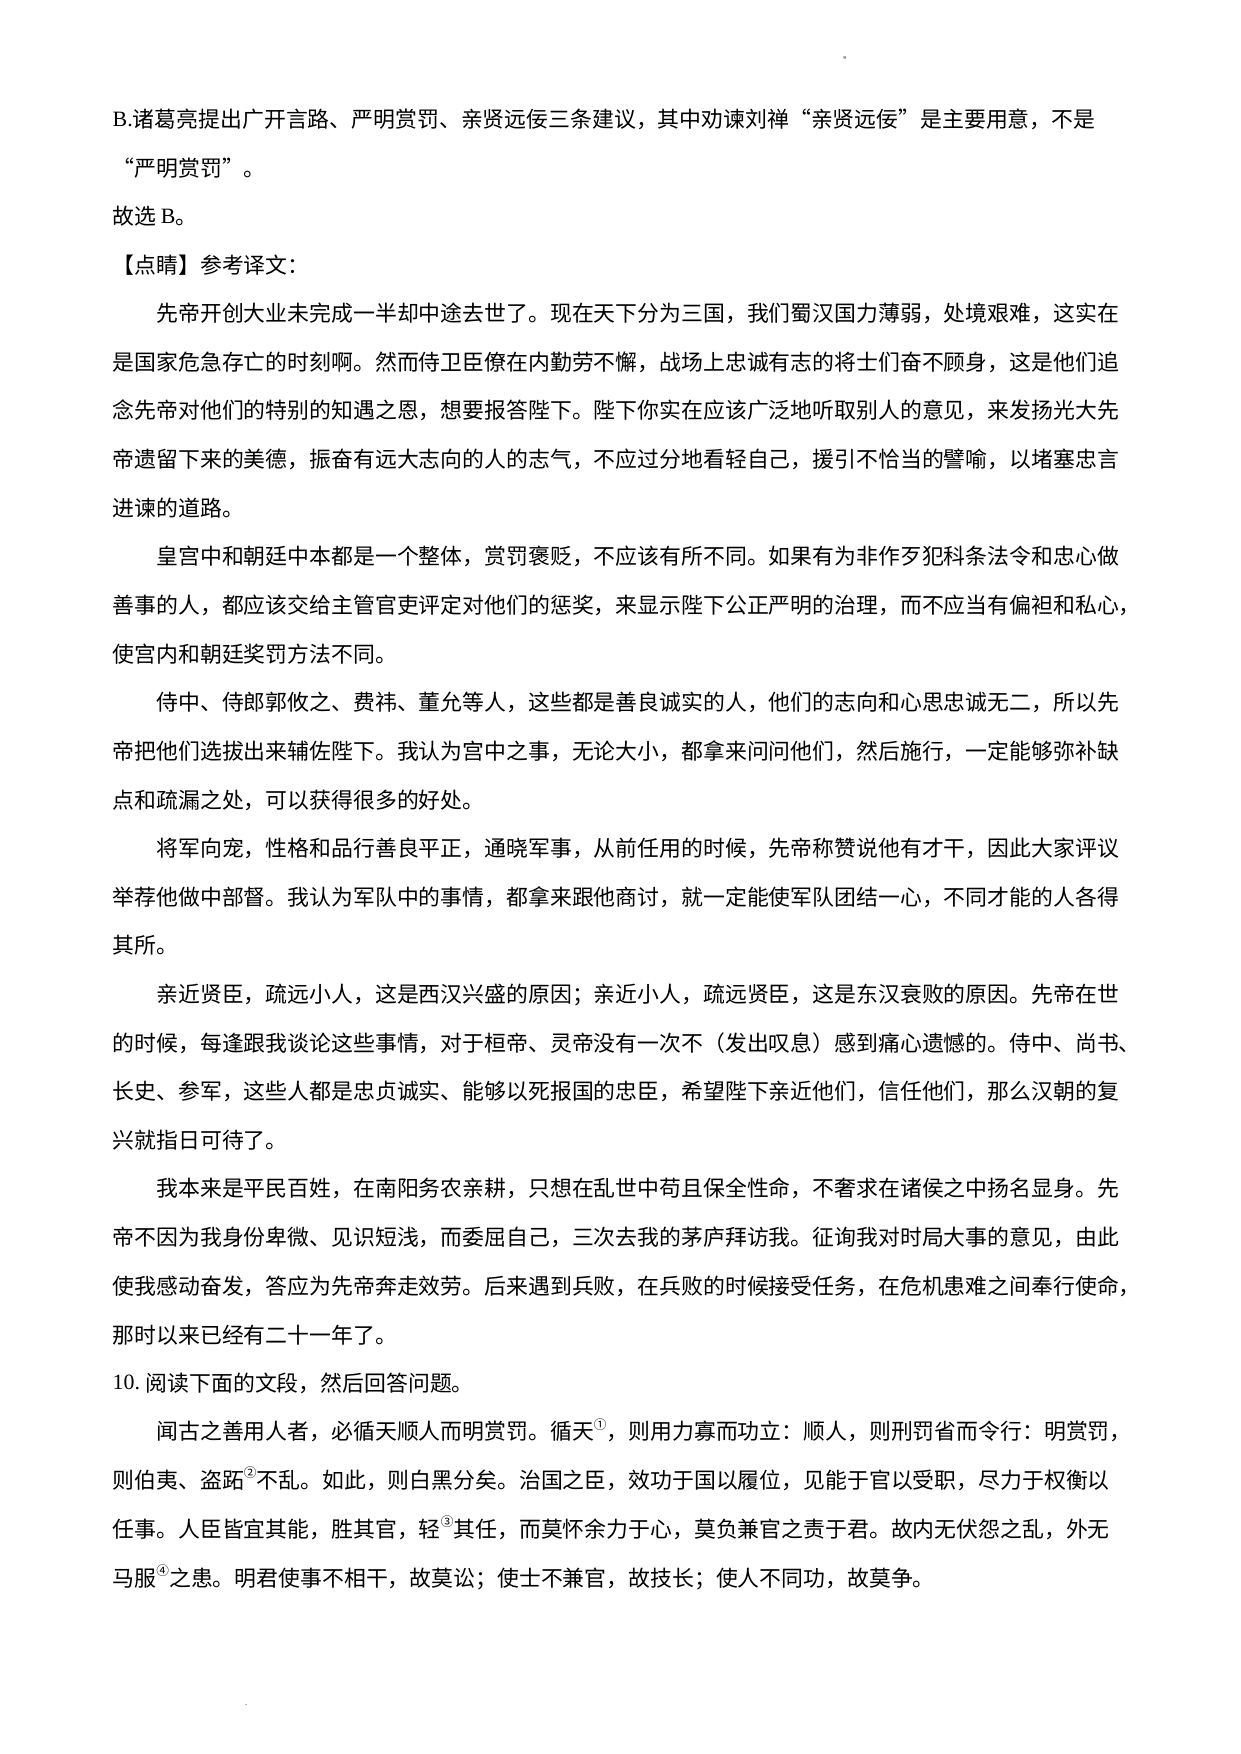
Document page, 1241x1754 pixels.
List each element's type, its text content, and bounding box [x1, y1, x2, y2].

text 皇宫中和朝廷中本都是一个整体，赏罚褒贬，不应该有所不同。如果有为非作歹犯科条法令和忠心做善事的人，都应该交给主管官吏评定对他们的惩奖，来显示陛下公正严明的治理，而不应当有偏袒和私心，使宫内和朝廷奖罚方法不同。 [112, 539, 1128, 669]
text 故选B。 [112, 199, 1128, 231]
text 闻古之善用人者，必循天顺人而明赏罚。循天①，则用力寡而功立：顺人，则刑罚省而令行：明赏罚，则伯夷、盗跖②不乱。如此，则白黑分矣。治国之臣，效功于国以履位，见能于官以受职，尽力于权衡以任事。人臣皆宜其能，胜其官，轻③其任，而莫怀余力于心，莫负兼官之责于君。故内无伏怨之乱，外无马服④之患。明君使事不相干，故莫讼；使士不兼官，故技长；使人不同功，故莫争。 [112, 1414, 1128, 1593]
text 将军向宠，性格和品行善良平正，通晓军事，从前任用的时候，先帝称赞说他有才干，因此大家评议举荐他做中部督。我认为军队中的事情，都拿来跟他商讨，就一定能使军队团结一心，不同才能的人各得其所。 [112, 831, 1128, 961]
text 先帝开创大业未完成一半却中途去世了。现在天下分为三国，我们蜀汉国力薄弱，处境艰难，这实在是国家危急存亡的时刻啊。然而侍卫臣僚在内勤劳不懈，战场上忠诚有志的将士们奋不顾身，这是他们追念先帝对他们的特别的知遇之恩，想要报答陛下。陛下你实在应该广泛地听取别人的意见，来发扬光大先帝遗留下来的美德，振奋有远大志向的人的志气，不应过分地看轻自己，援引不恰当的譬喻，以堵塞忠言进谏的道路。 [112, 296, 1128, 523]
text 侍中、侍郎郭攸之、费祎、董允等人，这些都是善良诚实的人，他们的志向和心思忠诚无二，所以先帝把他们选拔出来辅佐陛下。我认为宫中之事，无论大小，都拿来问问他们，然后施行，一定能够弥补缺点和疏漏之处，可以获得很多的好处。 [112, 685, 1128, 815]
text 亲近贤臣，疏远小人，这是西汉兴盛的原因；亲近小人，疏远贤臣，这是东汉衰败的原因。先帝在世的时候，每逢跟我谈论这些事情，对于桓帝、灵帝没有一次不（发出叹息）感到痛心遗憾的。侍中、尚书、长史、参军，这些人都是忠贞诚实、能够以死报国的忠臣，希望陛下亲近他们，信任他们，那么汉朝的复兴就指日可待了。 [112, 976, 1128, 1155]
text B.诸葛亮提出广开言路、严明赏罚、亲贤远佞三条建议，其中劝谏刘禅“亲贤远佞”是主要用意，不是“严明赏罚”。 [112, 102, 1128, 183]
text 【点睛】参考译文： [112, 247, 1128, 280]
text 我本来是平民百姓，在南阳务农亲耕，只想在乱世中苟且保全性命，不奢求在诸侯之中扬名显身。先帝不因为我身份卑微、见识短浅，而委屈自己，三次去我的茅庐拜访我。征询我对时局大事的意见，由此使我感动奋发，答应为先帝奔走效劳。后来遇到兵败，在兵败的时候接受任务，在危机患难之间奉行使命，那时以来已经有二十一年了。 [112, 1171, 1128, 1350]
text 10. 阅读下面的文段，然后回答问题。 [112, 1366, 1128, 1398]
